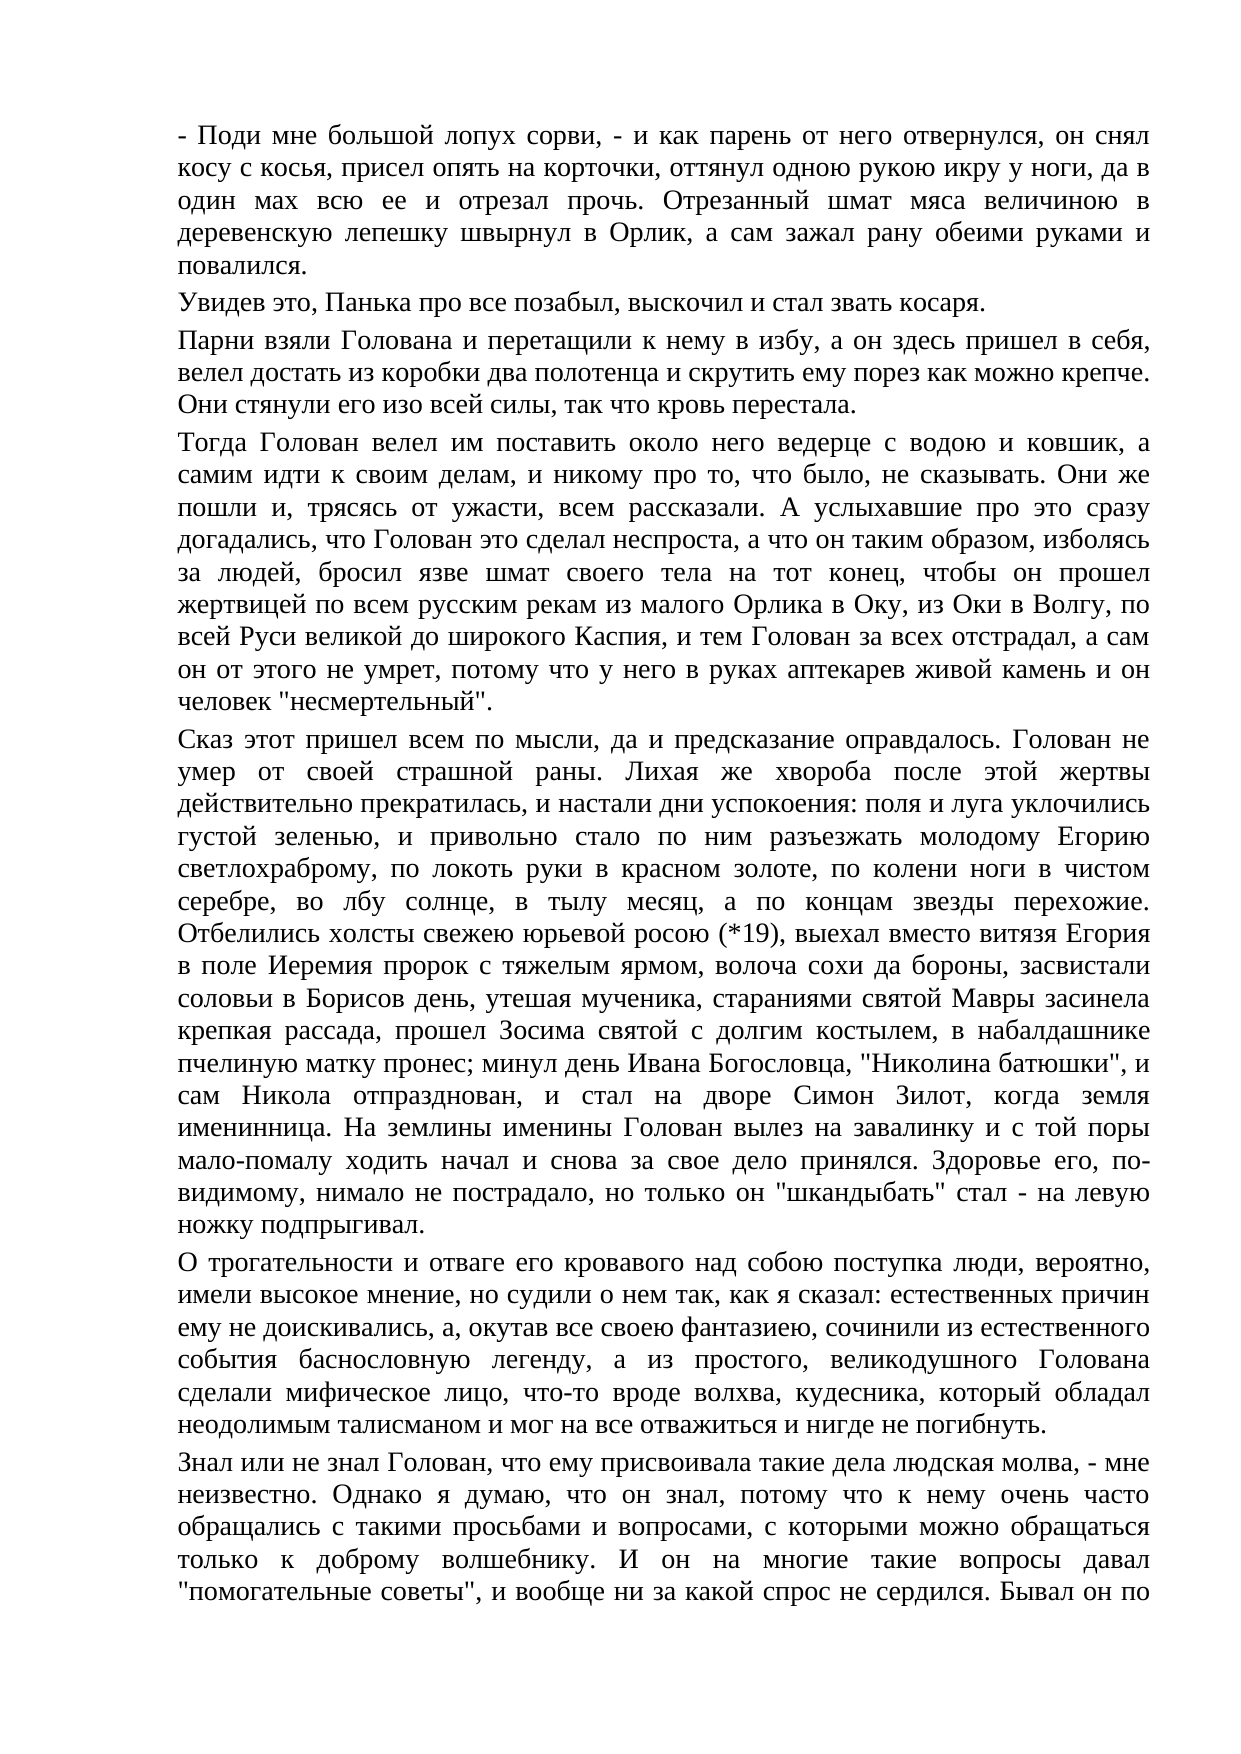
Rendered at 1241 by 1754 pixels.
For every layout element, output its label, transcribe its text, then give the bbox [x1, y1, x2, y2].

text О трогательности и отваге его кровавого над собою поступка люди, вероятно, имели высокое мнение, но судили о нем так, как я сказал: естественных причин ему не доискивались, а, окутав все своею фантазиею, сочинили из естественного события баснословную легенду, а из простого, великодушного Голована сделали мифическое лицо, что-то вроде волхва, кудесника, который обладал неодолимым талисманом и мог на все отважиться и нигде не погибнуть. [177, 1245, 1152, 1439]
text Парни взяли Голована и перетащили к нему в избу, а он здесь пришел в себя, велел достать из коробки два полотенца и скрутить ему порез как можно крепче. Они стянули его изо всей силы, так что кровь перестала. [177, 323, 1152, 420]
text Тогда Голован велел им поставить около него ведерце с водою и ковшик, а самим идти к своим делам, и никому про то, что было, не сказывать. Они же пошли и, трясясь от ужасти, всем рассказали. А услыхавшие про это сразу догадались, что Голован это сделал неспроста, а что он таким образом, изболясь за людей, бросил язве шмат своего тела на тот конец, чтобы он прошел жертвицей по всем русским рекам из малого Орлика в Оку, из Оки в Волгу, по всей Руси великой до широкого Каспия, и тем Голован за всех отстрадал, а сам он от этого не умрет, потому что у него в руках аптекарев живой камень и он человек "несмертельный". [177, 425, 1152, 717]
text Сказ этот пришел всем по мысли, да и предсказание оправдалось. Голован не умер от своей страшной раны. Лихая же хвороба после этой жертвы действительно прекратилась, и настали дни успокоения: поля и луга уклочились густой зеленью, и привольно стало по ним разъезжать молодому Егорию светлохраброму, по локоть руки в красном золоте, по колени ноги в чистом серебре, во лбу солнце, в тылу месяц, а по концам звезды перехожие. Отбелились холсты свежею юрьевой росою (*19), выехал вместо витязя Егория в поле Иеремия пророк с тяжелым ярмом, волоча сохи да бороны, засвистали соловьи в Борисов день, утешая мученика, стараниями святой Мавры засинела крепкая рассада, прошел Зосима святой с долгим костылем, в набалдашнике пчелиную матку пронес; минул день Ивана Богословца, "Николина батюшки", и сам Никола отпразднован, и стал на дворе Симон Зилот, когда земля именинница. На землины именины Голован вылез на завалинку и с той поры мало-помалу ходить начал и снова за свое дело принялся. Здоровье его, по-видимому, нимало не пострадало, но только он "шкандыбать" стал - на левую ножку подпрыгивал. [177, 722, 1152, 1240]
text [177, 1444, 1152, 1607]
text Увидев это, Панька про все позабыл, выскочил и стал звать косаря. [177, 285, 1152, 318]
text - Поди мне большой лопух сорви, - и как парень от него отвернулся, он снял косу с косья, присел опять на корточки, оттянул одною рукою икру у ноги, да в один мах всю ее и отрезал прочь. Отрезанный шмат мяса величиною в деревенскую лепешку швырнул в Орлик, а сам зажал рану обеими руками и повалился. [177, 118, 1152, 280]
